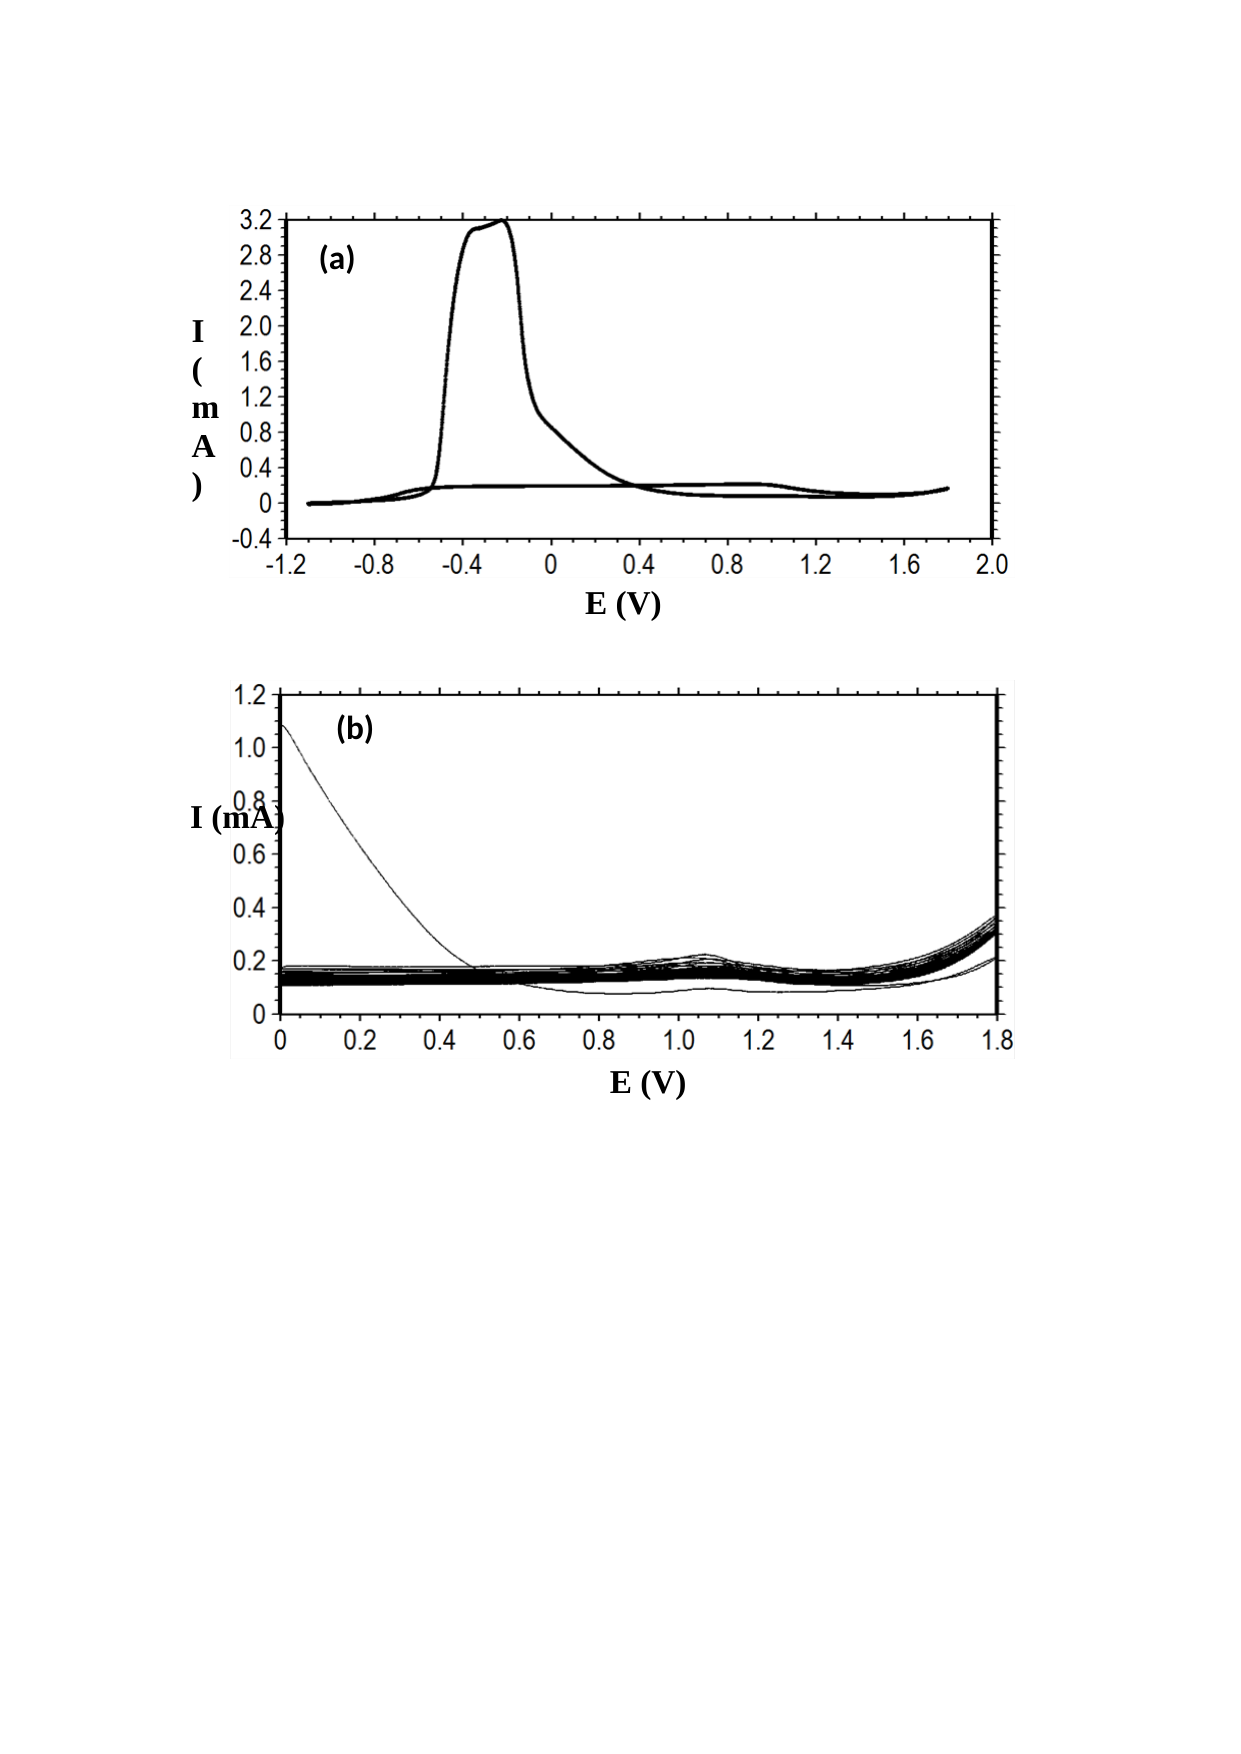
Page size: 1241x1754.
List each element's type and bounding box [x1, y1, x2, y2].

picture [228, 678, 1017, 1061]
picture [227, 203, 1017, 580]
